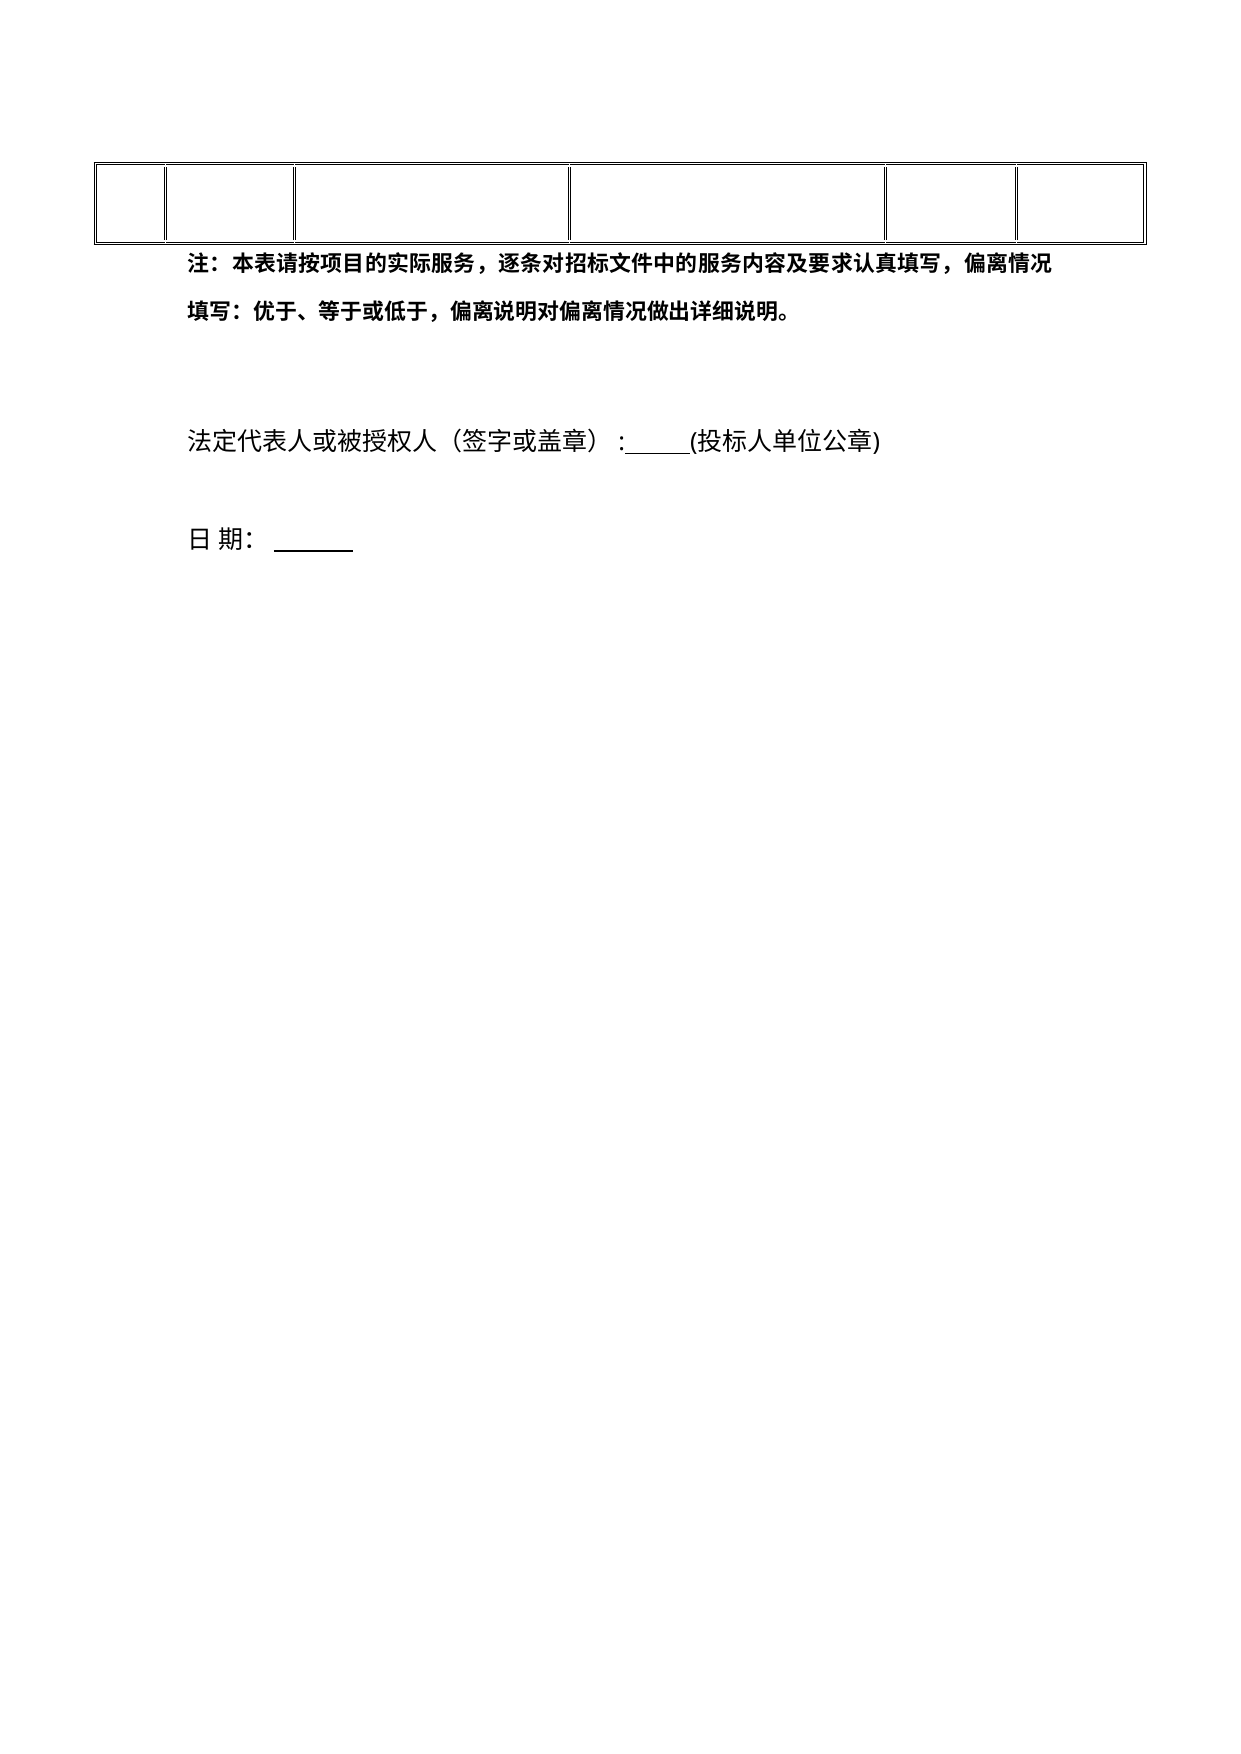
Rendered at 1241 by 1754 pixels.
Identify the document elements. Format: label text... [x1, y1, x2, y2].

table_cell [166, 163, 295, 242]
table_cell [95, 163, 166, 242]
table_cell [1016, 165, 1143, 242]
text 法定代表人或被授权人（签字或盖章） : (投标人单位公章) [187, 407, 1053, 472]
text 注：本表请按项目的实际服务，逐条对招标文件中的服务内容及要求认真填写，偏离情况填写：优于、等于或低于，偏离说明对偏离情况做出详细说明。 [187, 245, 1053, 326]
table_cell [295, 165, 569, 242]
text 日 期： [187, 505, 1053, 570]
table_cell [569, 163, 886, 242]
table_cell [886, 165, 1016, 242]
